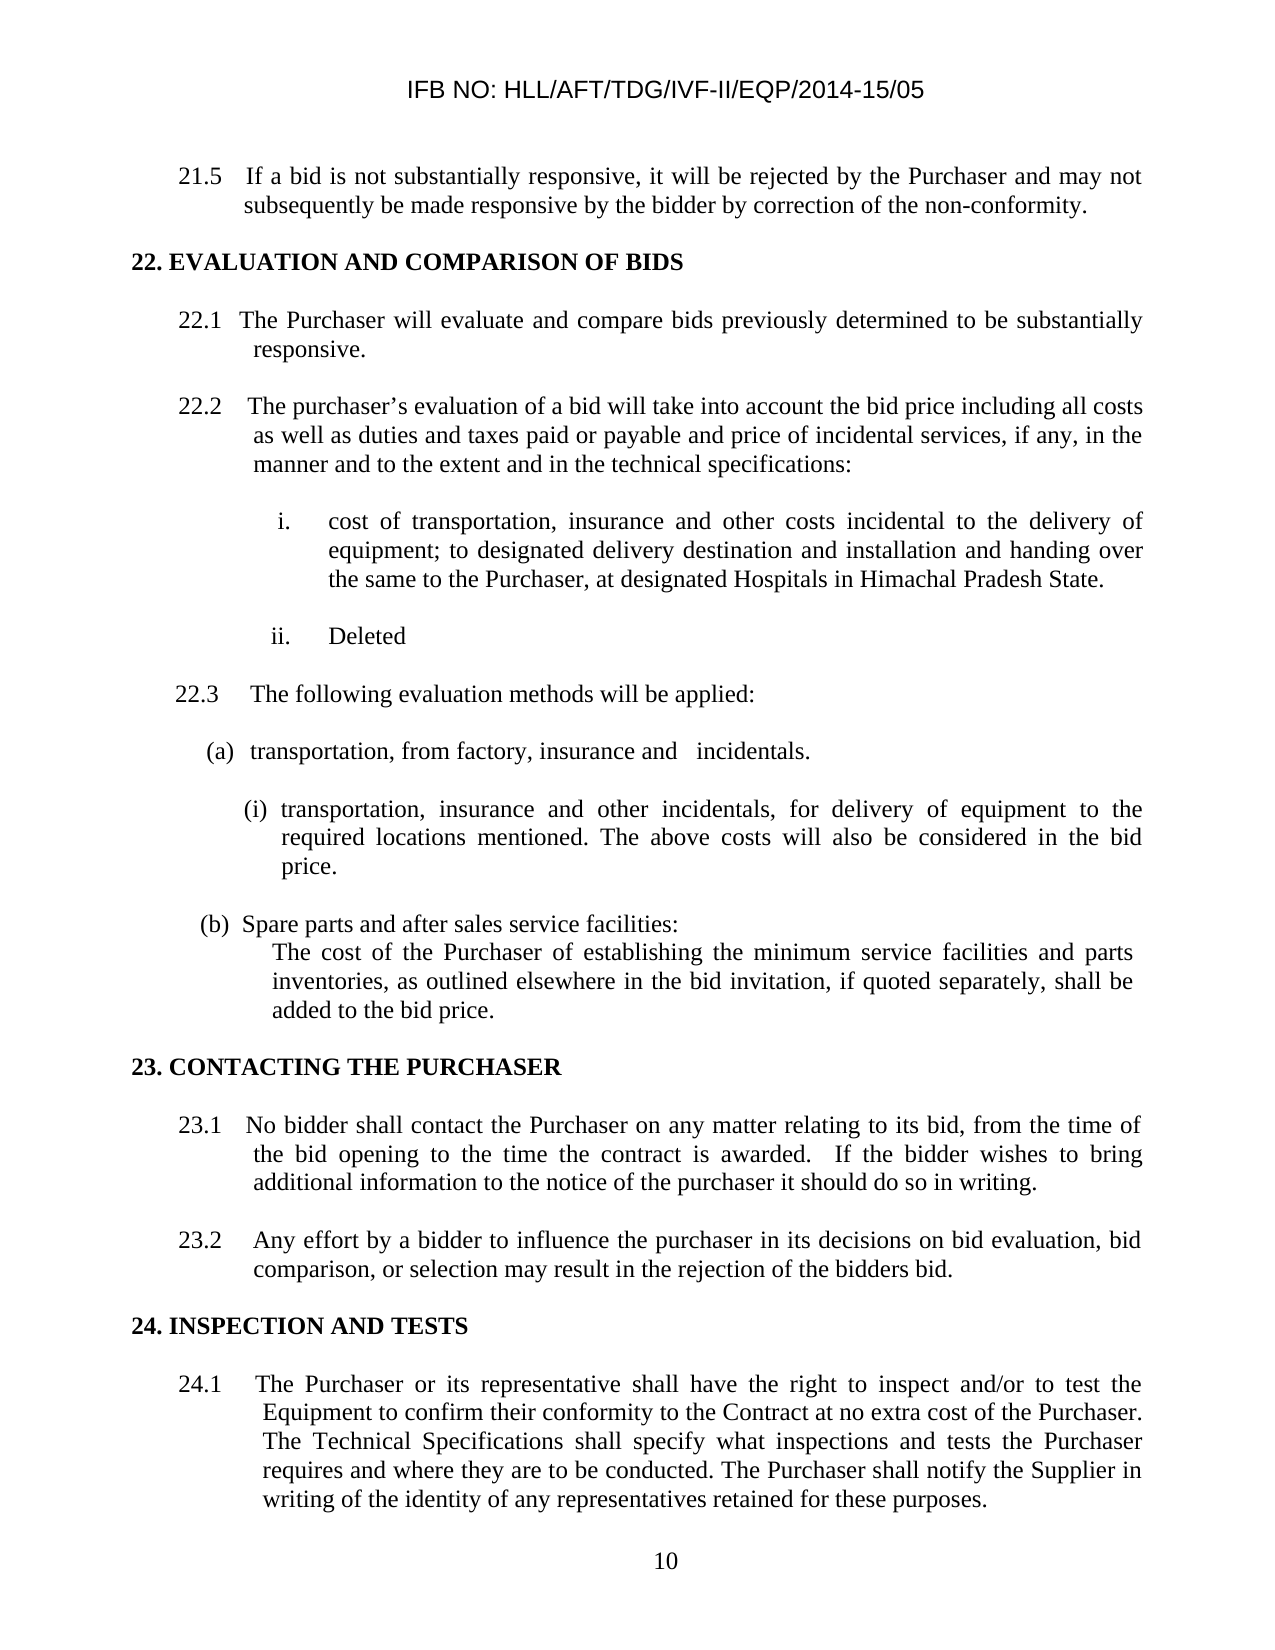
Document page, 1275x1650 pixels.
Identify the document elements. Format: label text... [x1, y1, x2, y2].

text 22. EVALUATION AND COMPARISON OF BIDS [131, 247, 1200, 276]
list Deleted [291, 621, 1144, 650]
text 22.1 The Purchaser will evaluate and compare bids previously determined to be substantially responsive. [178, 305, 1144, 362]
text (i) transportation, insurance and other incidentals, for delivery of equipment to the required locations mentioned. The above costs will also be considered in the bid price. [244, 794, 1144, 880]
text 22.3 The following evaluation methods will be applied: [131, 679, 1200, 707]
text The cost of the Purchaser of establishing the minimum service facilities and parts inventories, as outlined elsewhere in the bid invitation, if quoted separately, shall be added to the bid price. [272, 937, 1134, 1024]
text 24.1 The Purchaser or its representative shall have the right to inspect and/or to test the Equipment to confirm their conformity to the Contract at no extra cost of the Purchaser. The Technical Specifications shall specify what inspections and tests the Purchaser requires and where they are to be conducted. The Purchaser shall notify the Supplier in writing of the identity of any representatives retained for these purposes. [178, 1369, 1144, 1512]
list transportation, from factory, insurance and incidentals. [206, 736, 1200, 765]
text (b) Spare parts and after sales service facilities: [187, 909, 1200, 937]
list cost of transportation, insurance and other costs incidental to the delivery of equipment; to designated delivery destination and installation and handing over the same to the Purchaser, at designated Hospitals in Himachal Pradesh State. [291, 506, 1144, 592]
text 23. CONTACTING THE PURCHASER [131, 1052, 1200, 1081]
text 24. INSPECTION AND TESTS [131, 1311, 1200, 1340]
text 23.1 No bidder shall contact the Purchaser on any matter relating to its bid, from the time of the bid opening to the time the contract is awarded. If the bidder wishes to bring additional information to the notice of the purchaser it should do so in writing. [178, 1110, 1144, 1196]
text 23.2 Any effort by a bidder to influence the purchaser in its decisions on bid evaluation, bid comparison, or selection may result in the rejection of the bidders bid. [178, 1225, 1144, 1282]
text 21.5 If a bid is not substantially responsive, it will be rejected by the Purchaser and may not subsequently be made responsive by the bidder by correction of the non-conformity. [178, 161, 1144, 219]
text 22.2 The purchaser’s evaluation of a bid will take into account the bid price including all costs as well as duties and taxes paid or payable and price of incidental services, if any, in the manner and to the extent and in the technical specifications: [178, 391, 1144, 477]
